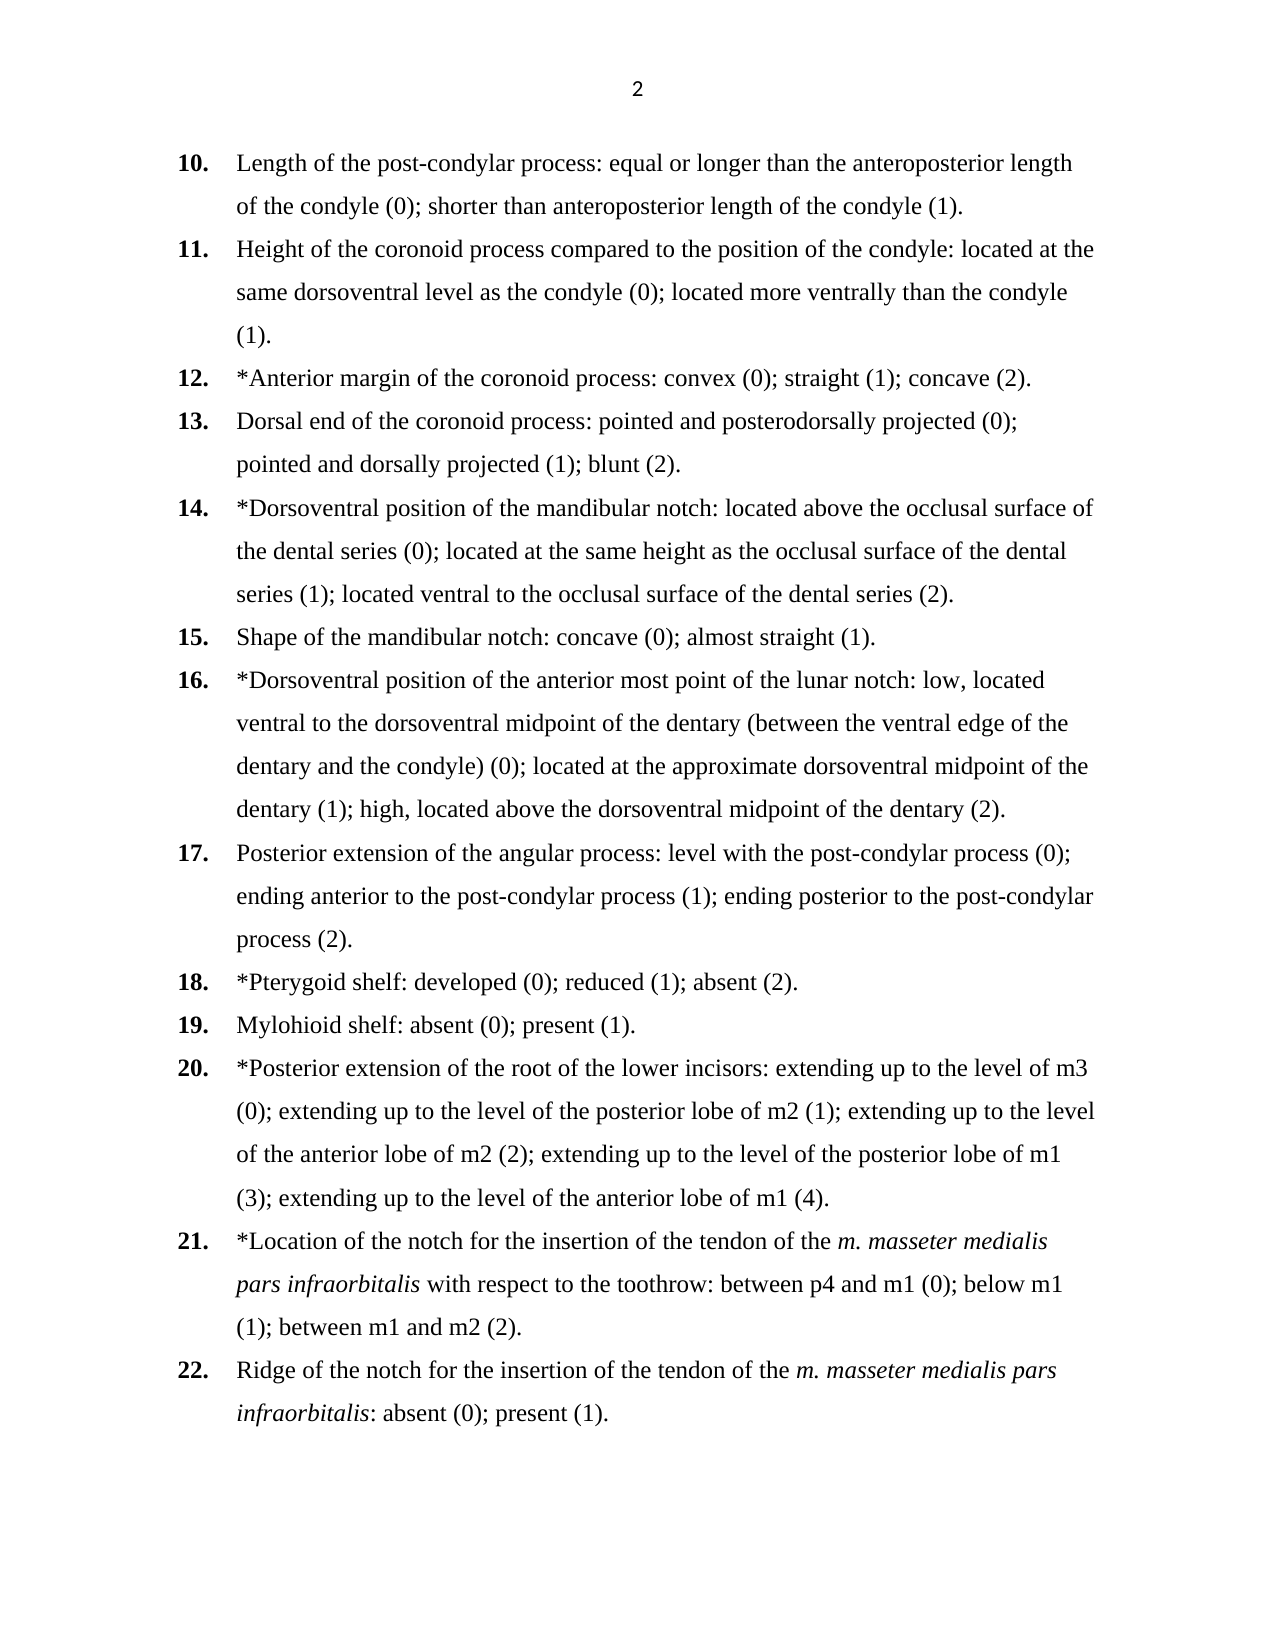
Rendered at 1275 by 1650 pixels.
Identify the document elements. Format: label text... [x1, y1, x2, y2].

list Posterior extension of the angular process: level with the post-condylar process (0); ending anterior to the post-condylar process (1); ending posterior to the post-condylar process (2). [177, 838, 1098, 953]
list Height of the coronoid process compared to the position of the condyle: located at the same dorsoventral level as the condyle (0); located more ventrally than the condyle (1). [177, 234, 1098, 349]
list *Location of the notch for the insertion of the tendon of the m. masseter medialis pars infraorbitalis with respect to the toothrow: between p4 and m1 (0); below m1 (1); between m1 and m2 (2). [177, 1226, 1098, 1341]
list *Dorsoventral position of the mandibular notch: located above the occlusal surface of the dental series (0); located at the same height as the occlusal surface of the dental series (1); located ventral to the occlusal surface of the dental series (2). [177, 493, 1098, 608]
list *Anterior margin of the coronoid process: convex (0); straight (1); concave (2). [177, 363, 1098, 392]
list *Pterygoid shelf: developed (0); reduced (1); absent (2). [177, 967, 1098, 996]
list *Dorsoventral position of the anterior most point of the lunar notch: low, located ventral to the dorsoventral midpoint of the dentary (between the ventral edge of the dentary and the condyle) (0); located at the approximate dorsoventral midpoint of the dentary (1); high, located above the dorsoventral midpoint of the dentary (2). [177, 665, 1098, 823]
list *Posterior extension of the root of the lower incisors: extending up to the level of m3 (0); extending up to the level of the posterior lobe of m2 (1); extending up to the level of the anterior lobe of m2 (2); extending up to the level of the posterior lobe of m1 (3); extending up to the level of the anterior lobe of m1 (4). [177, 1053, 1098, 1211]
list Length of the post-condylar process: equal or longer than the anteroposterior length of the condyle (0); shorter than anteroposterior length of the condyle (1). [177, 148, 1098, 219]
list Dorsal end of the coronoid process: pointed and posterodorsally projected (0); pointed and dorsally projected (1); blunt (2). [177, 406, 1098, 478]
list Mylohioid shelf: absent (0); present (1). [177, 1010, 1098, 1039]
list Shape of the mandibular notch: concave (0); almost straight (1). [177, 622, 1098, 651]
list Ridge of the notch for the insertion of the tendon of the m. masseter medialis pars infraorbitalis: absent (0); present (1). [177, 1355, 1098, 1427]
